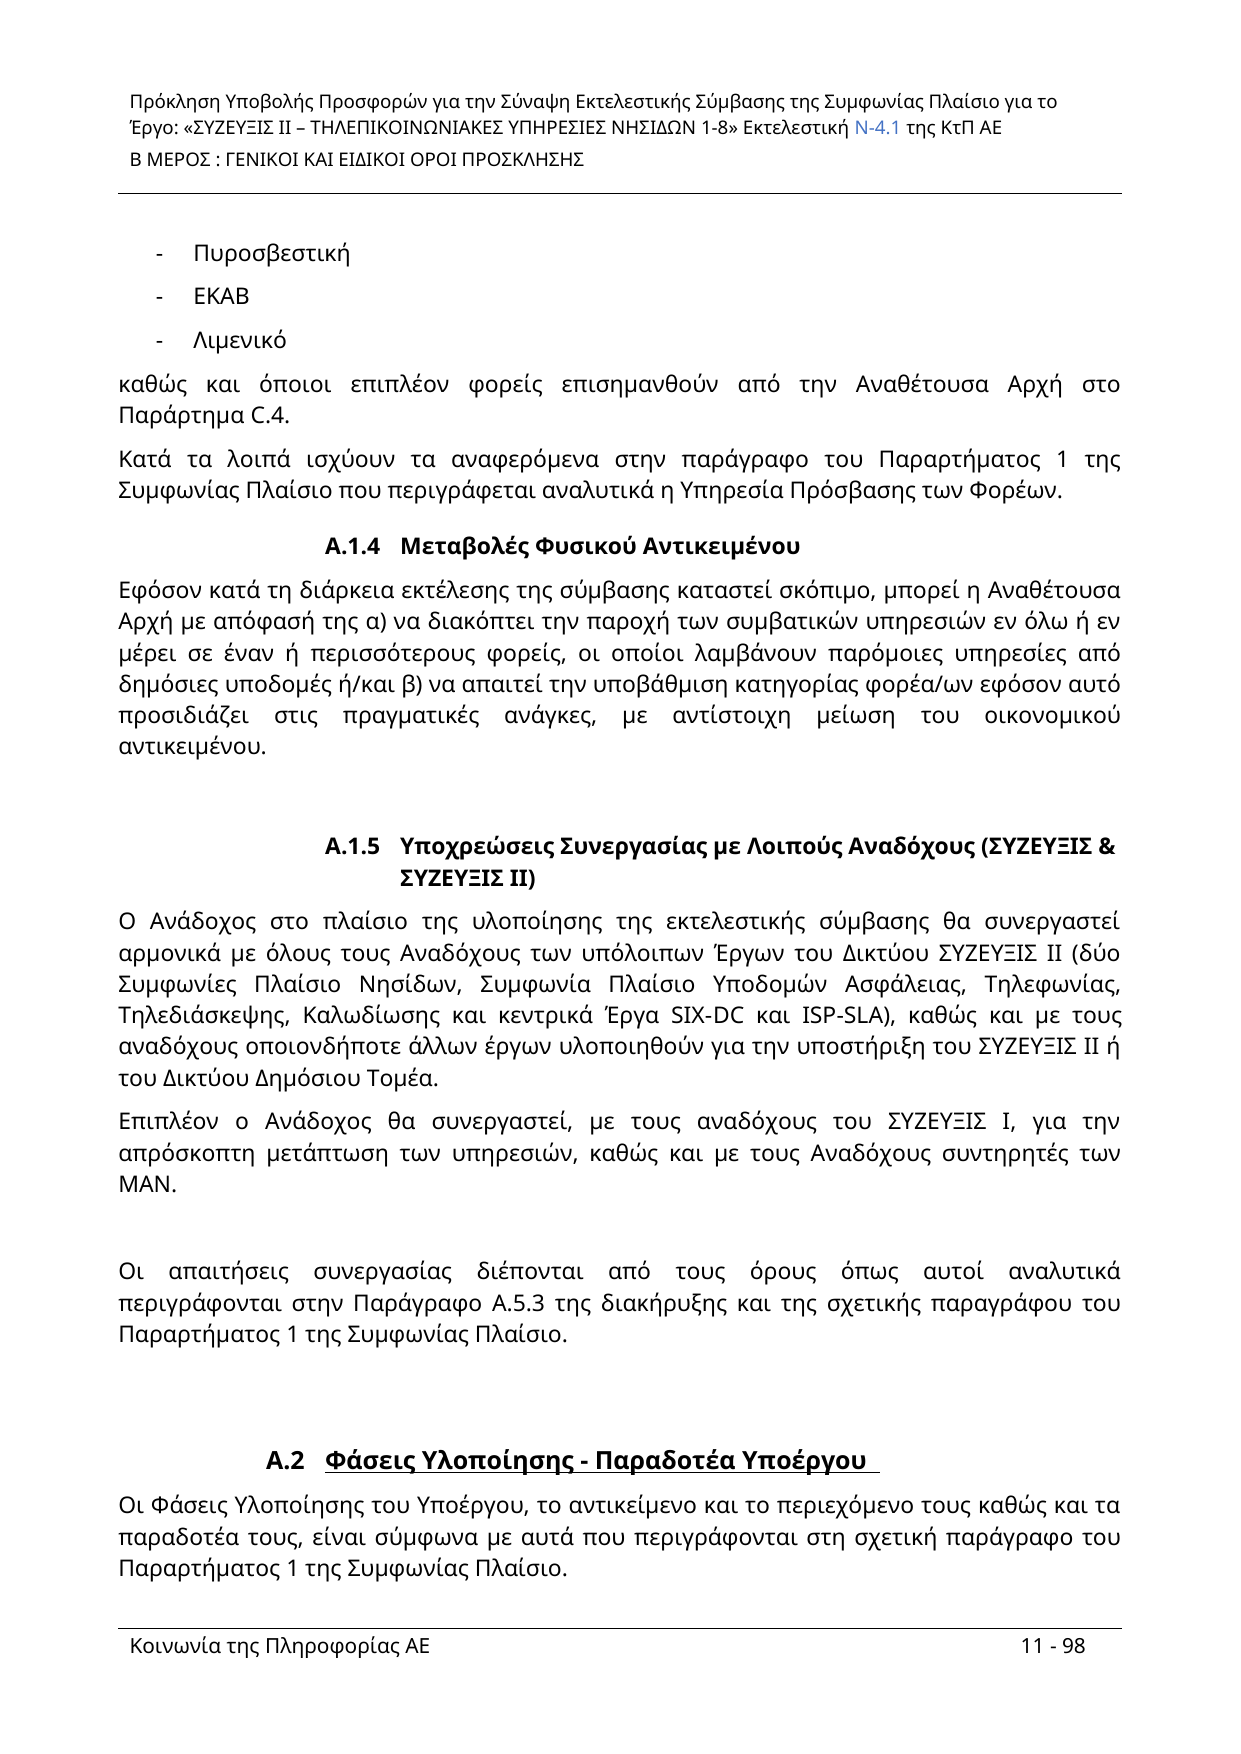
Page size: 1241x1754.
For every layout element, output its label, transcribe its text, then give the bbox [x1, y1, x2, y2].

text Ο Ανάδοχος στο πλαίσιο της υλοποίησης της εκτελεστικής σύμβασης θα συνεργαστεί αρμονικά με όλους τους Αναδόχους των υπόλοιπων Έργων του Δικτύου ΣΥΖΕΥΞΙΣ ΙΙ (δύο Συμφωνίες Πλαίσιο Νησίδων, Συμφωνία Πλαίσιο Υποδομών Ασφάλειας, Τηλεφωνίας, Τηλεδιάσκεψης, Καλωδίωσης και κεντρικά Έργα SIX-DC και ISP-SLA), καθώς και με τους αναδόχους οποιονδήποτε άλλων έργων υλοποιηθούν για την υποστήριξη του ΣΥΖΕΥΞΙΣ ΙΙ ή του Δικτύου Δημόσιου Τομέα. [118, 905, 1122, 1093]
subtitle Φάσεις Υλοποίησης - Παραδοτέα Υποέργου [266, 1443, 1122, 1477]
text Εφόσον κατά τη διάρκεια εκτέλεσης της σύμβασης καταστεί σκόπιμο, μπορεί η Αναθέτουσα Αρχή με απόφασή της α) να διακόπτει την παροχή των συμβατικών υπηρεσιών εν όλω ή εν μέρει σε έναν ή περισσότερους φορείς, οι οποίοι λαμβάνουν παρόμοιες υπηρεσίες από δημόσιες υποδομές ή/και β) να απαιτεί την υποβάθμιση κατηγορίας φορέα/ων εφόσον αυτό προσιδιάζει στις πραγματικές ανάγκες, με αντίστοιχη μείωση του οικονομικού αντικειμένου. [118, 574, 1122, 761]
list ΕΚΑΒ [156, 280, 1122, 311]
subtitle Υποχρεώσεις Συνεργασίας με Λοιπούς Αναδόχους (ΣΥΖΕΥΞΙΣ & ΣΥΖΕΥΞΙΣ ΙΙ) [325, 830, 1122, 893]
list Λιμενικό [156, 324, 1122, 355]
text καθώς και όποιοι επιπλέον φορείς επισημανθούν από την Αναθέτουσα Αρχή στο Παράρτημα C.4. [118, 368, 1122, 430]
text Οι απαιτήσεις συνεργασίας διέπονται από τους όρους όπως αυτοί αναλυτικά περιγράφονται στην Παράγραφο Α.5.3 της διακήρυξης και της σχετικής παραγράφου του Παραρτήματος 1 της Συμφωνίας Πλαίσιο. [118, 1255, 1122, 1349]
text Επιπλέον ο Ανάδοχος θα συνεργαστεί, με τους αναδόχους του ΣΥΖΕΥΞΙΣ Ι, για την απρόσκοπτη μετάπτωση των υπηρεσιών, καθώς και με τους Αναδόχους συντηρητές των ΜΑΝ. [118, 1105, 1122, 1199]
text Οι Φάσεις Υλοποίησης του Υποέργου, το αντικείμενο και το περιεχόμενο τους καθώς και τα παραδοτέα τους, είναι σύμφωνα με αυτά που περιγράφονται στη σχετική παράγραφο του Παραρτήματος 1 της Συμφωνίας Πλαίσιο. [118, 1489, 1122, 1583]
text Κατά τα λοιπά ισχύουν τα αναφερόμενα στην παράγραφο του Παραρτήματος 1 της Συμφωνίας Πλαίσιο που περιγράφεται αναλυτικά η Υπηρεσία Πρόσβασης των Φορέων. [118, 443, 1122, 505]
list Πυροσβεστική [156, 236, 1122, 268]
subtitle Μεταβολές Φυσικού Αντικειμένου [325, 530, 1122, 561]
